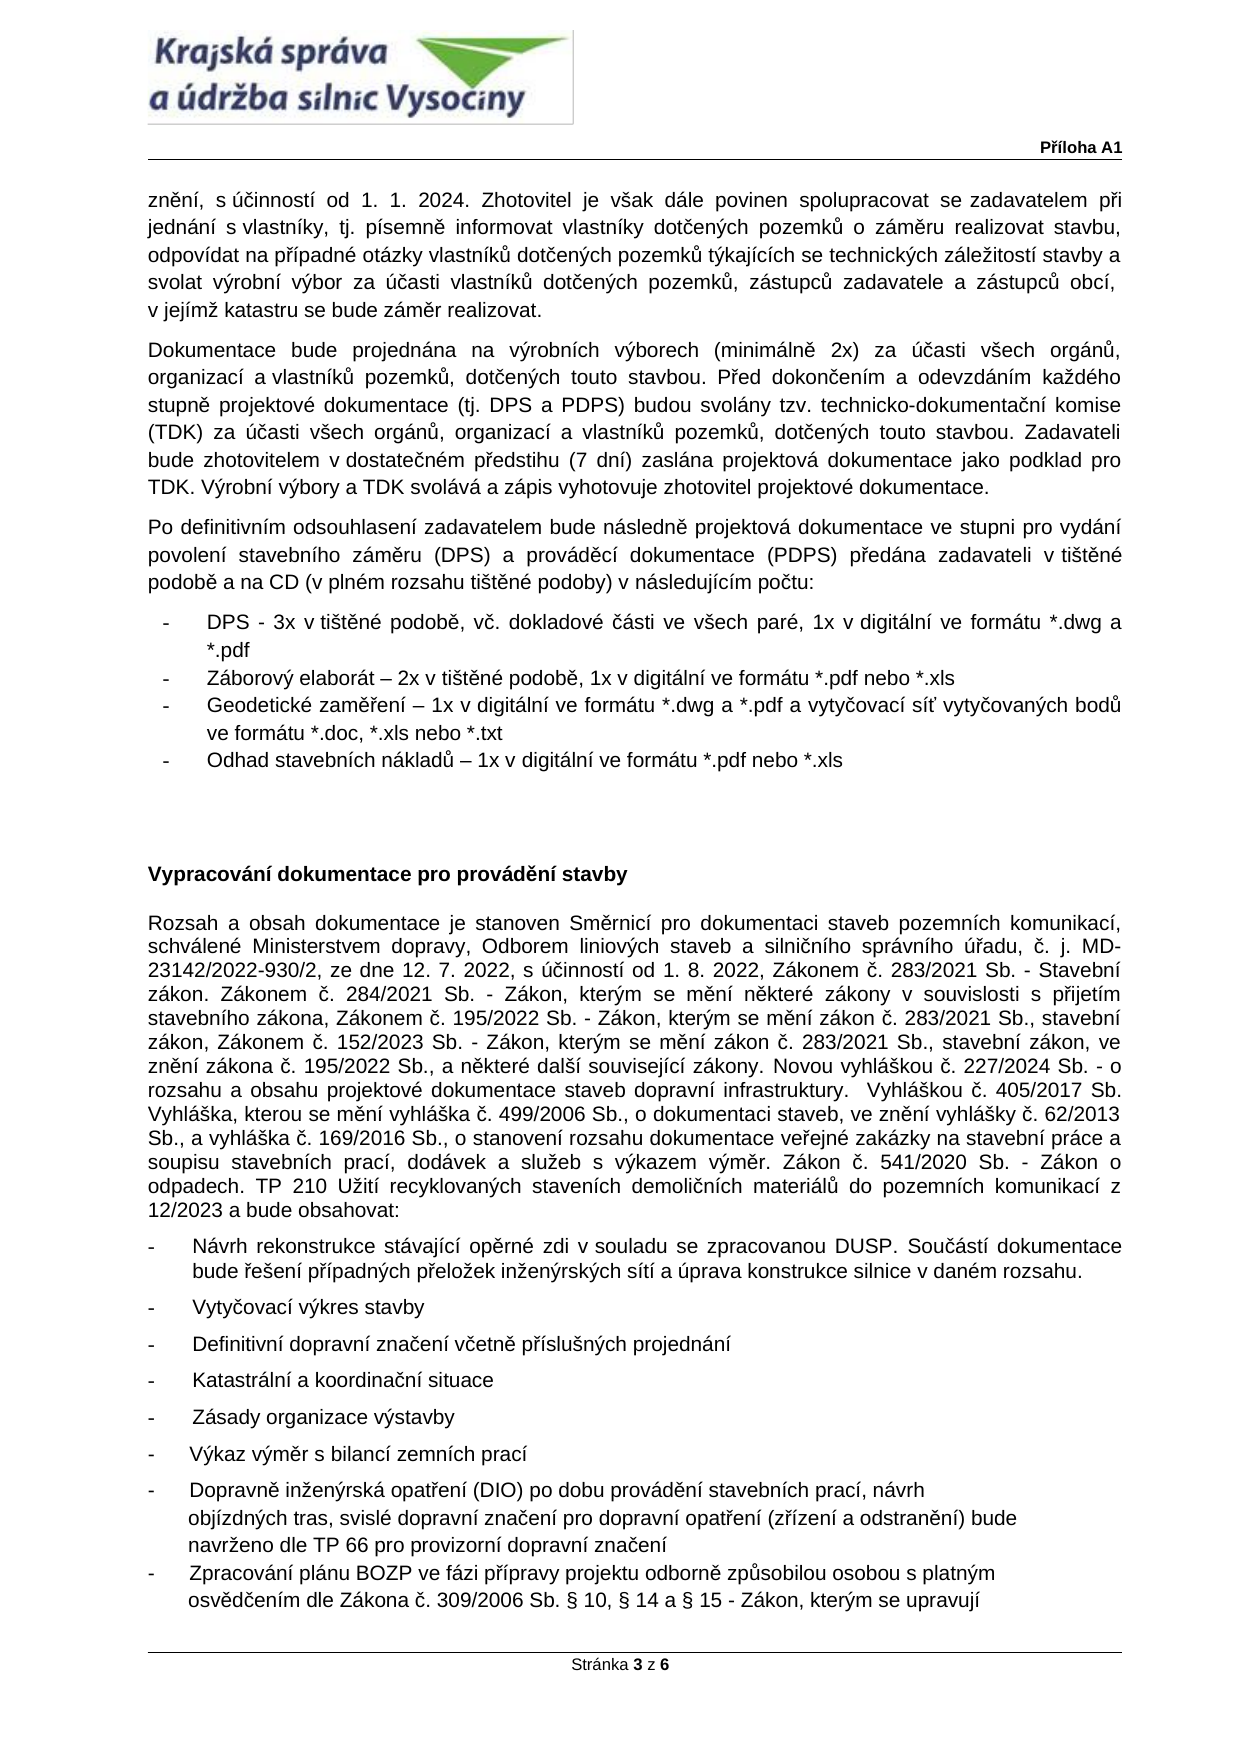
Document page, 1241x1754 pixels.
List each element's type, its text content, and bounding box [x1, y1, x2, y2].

list Geodetické zaměření – 1x v digitální ve formátu *.dwg a *.pdf a vytyčovací síť vytyčovaných bodů ve formátu *.doc, *.xls nebo *.txt [162, 693, 1122, 745]
list Definitivní dopravní značení včetně příslušných projednání [148, 1332, 1122, 1356]
text Rozsah a obsah dokumentace je stanoven Směrnicí pro dokumentaci staveb pozemních komunikací, schválené Ministerstvem dopravy, Odborem liniových staveb a silničního správního úřadu, č. j. MD-23142/2022-930/2, ze dne 12. 7. 2022, s účinností od 1. 8. 2022, Zákonem č. 283/2021 Sb. - Stavební zákon. Zákonem č. 284/2021 Sb. - Zákon, kterým se mění některé zákony v souvislosti s přijetím stavebního zákona, Zákonem č. 195/2022 Sb. - Zákon, kterým se mění zákon č. 283/2021 Sb., stavební zákon, Zákonem č. 152/2023 Sb. - Zákon, kterým se mění zákon č. 283/2021 Sb., stavební zákon, ve znění zákona č. 195/2022 Sb., a některé další související zákony. Novou vyhláškou č. 227/2024 Sb. - o rozsahu a obsahu projektové dokumentace staveb dopravní infrastruktury. Vyhláškou č. 405/2017 Sb. Vyhláška, kterou se mění vyhláška č. 499/2006 Sb., o dokumentaci staveb, ve znění vyhlášky č. 62/2013 Sb., a vyhláška č. 169/2016 Sb., o stanovení rozsahu dokumentace veřejné zakázky na stavební práce a soupisu stavebních prací, dodávek a služeb s výkazem výměr. Zákon č. 541/2020 Sb. - Zákon o odpadech. TP 210 Užití recyklovaných staveních demoličních materiálů do pozemních komunikací z 12/2023 a bude obsahovat: [148, 910, 1122, 1222]
list Záborový elaborát – 2x v tištěné podobě, 1x v digitální ve formátu *.pdf nebo *.xls [162, 665, 1122, 689]
text - Dopravně inženýrská opatření (DIO) po dobu provádění stavebních prací, návrh [148, 1478, 1122, 1502]
list Zásady organizace výstavby [148, 1405, 1122, 1429]
list Katastrální a koordinační situace [148, 1368, 1122, 1392]
list Odhad stavebních nákladů – 1x v digitální ve formátu *.pdf nebo *.xls [162, 748, 1122, 772]
list DPS - 3x v tištěné podobě, vč. dokladové části ve všech paré, 1x v digitální ve formátu *.dwg a *.pdf [162, 610, 1122, 662]
text - Výkaz výměr s bilancí zemních prací [148, 1442, 1122, 1466]
list Návrh rekonstrukce stávající opěrné zdi v souladu se zpracovanou DUSP. Součástí dokumentace bude řešení případných přeložek inženýrských sítí a úprava konstrukce silnice v daném rozsahu. [148, 1234, 1122, 1282]
text Vypracování dokumentace pro provádění stavby [148, 861, 1122, 885]
text Po definitivním odsouhlasení zadavatelem bude následně projektová dokumentace ve stupni pro vydání povolení stavebního záměru (DPS) a prováděcí dokumentace (PDPS) předána zadavateli v tištěné podobě a na CD (v plném rozsahu tištěné podoby) v následujícím počtu: [148, 515, 1122, 594]
text Dokumentace bude projednána na výrobních výborech (minimálně 2x) za účasti všech orgánů, organizací a vlastníků pozemků, dotčených touto stavbou. Před dokončením a odevzdáním každého stupně projektové dokumentace (tj. DPS a PDPS) budou svolány tzv. technicko-dokumentační komise (TDK) za účasti všech orgánů, organizací a vlastníků pozemků, dotčených touto stavbou. Zadavateli bude zhotovitelem v dostatečném předstihu (7 dní) zaslána projektová dokumentace jako podklad pro TDK. Výrobní výbory a TDK svolává a zápis vyhotovuje zhotovitel projektové dokumentace. [148, 338, 1122, 499]
text objízdných tras, svislé dopravní značení pro dopravní opatření (zřízení a odstranění) bude [148, 1506, 1122, 1529]
text navrženo dle TP 66 pro provizorní dopravní značení [148, 1533, 1122, 1557]
list Vytyčovací výkres stavby [148, 1295, 1122, 1319]
text - Zpracování plánu BOZP ve fázi přípravy projektu odborně způsobilou osobou s platným [148, 1561, 1122, 1584]
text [148, 188, 1122, 322]
picture [147, 30, 574, 126]
text osvědčením dle Zákona č. 309/2006 Sb. § 10, § 14 a § 15 - Zákon, kterým se upravují [148, 1588, 1122, 1612]
